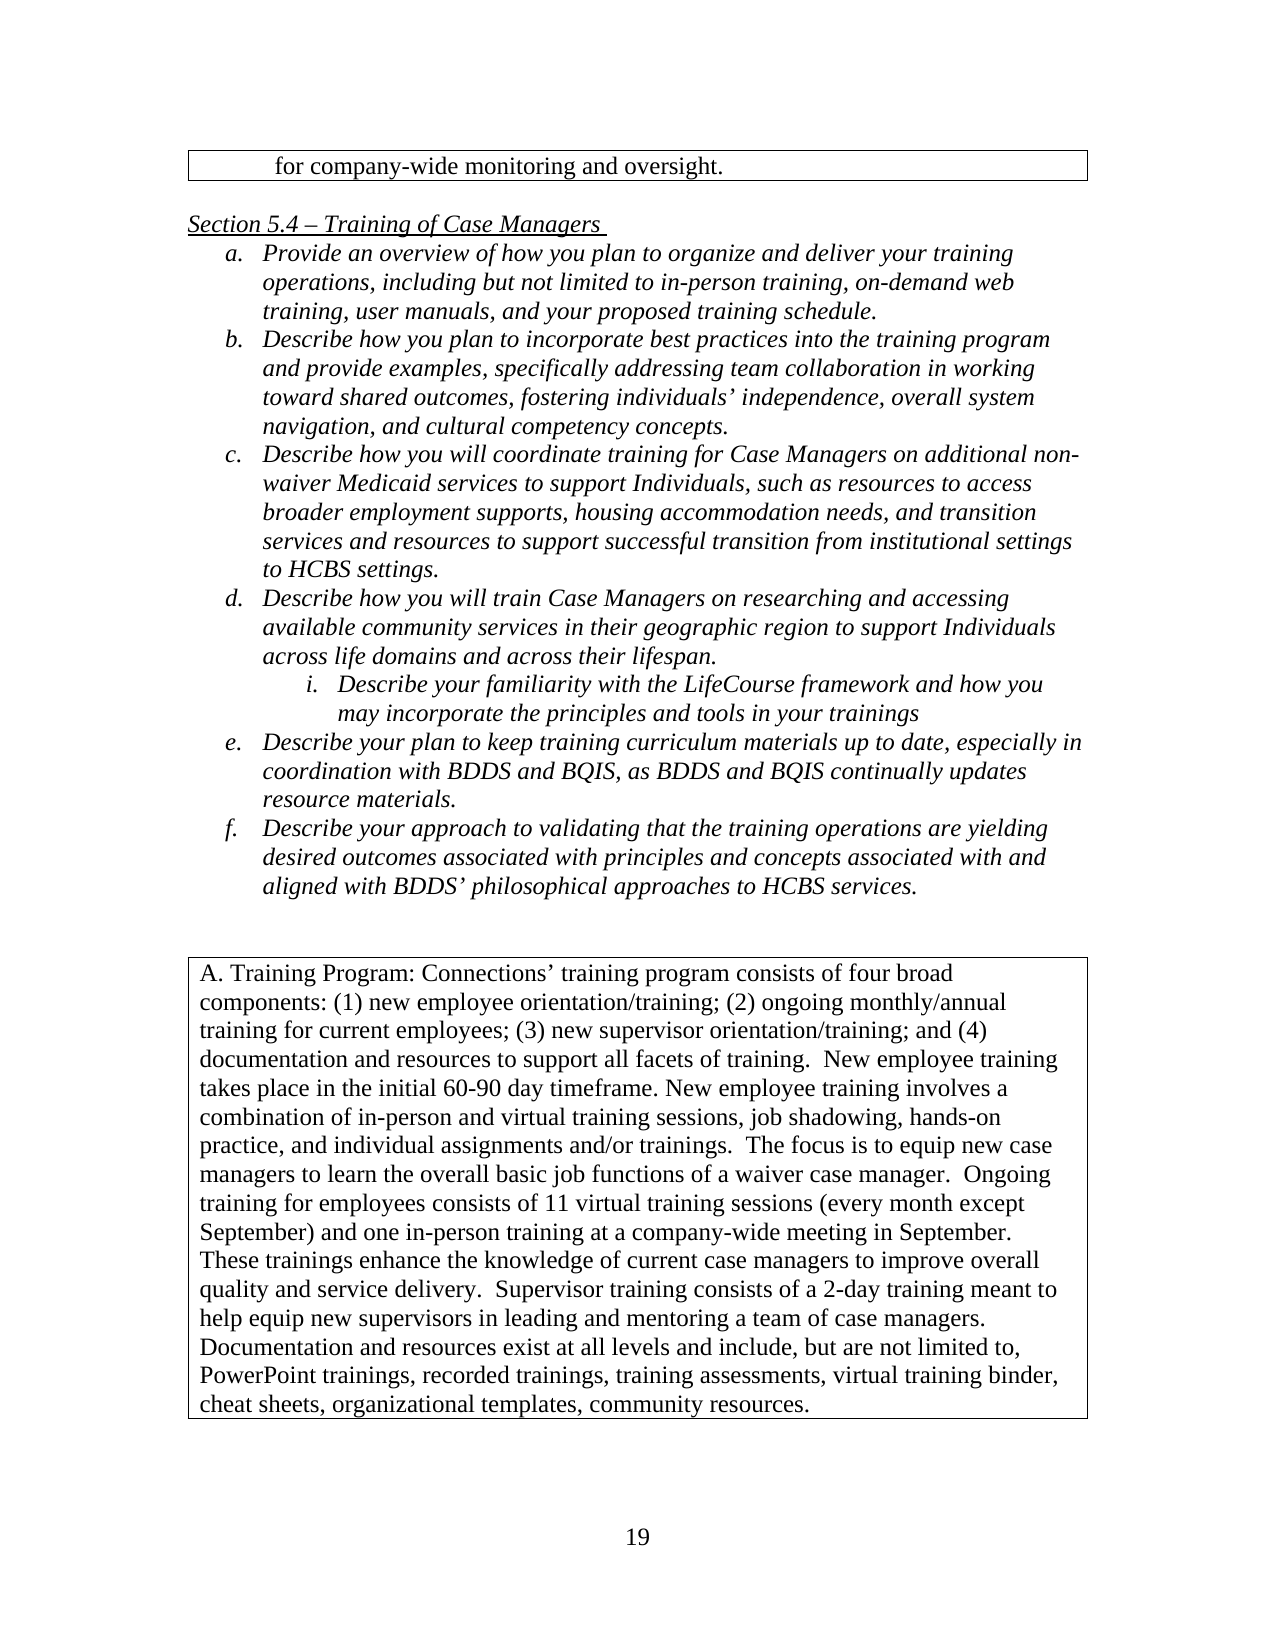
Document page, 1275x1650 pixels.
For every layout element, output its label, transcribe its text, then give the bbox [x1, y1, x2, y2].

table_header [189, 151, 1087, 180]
list Describe how you will train Case Managers on researching and accessing available community services in their geographic region to support Individuals across life domains and across their lifespan. [225, 583, 1087, 669]
list Provide an overview of how you plan to organize and deliver your training operations, including but not limited to in-person training, on-demand web training, user manuals, and your proposed training schedule. [225, 238, 1087, 324]
text Section 5.4 – Training of Case Managers [187, 209, 1087, 238]
list Describe how you will coordinate training for Case Managers on additional non-waiver Medicaid services to support Individuals, such as resources to access broader employment supports, housing accommodation needs, and transition services and resources to support successful transition from institutional settings to HCBS settings. [225, 439, 1087, 583]
list Describe how you plan to incorporate best practices into the training program and provide examples, specifically addressing team collaboration in working toward shared outcomes, fostering individuals’ independence, overall system navigation, and cultural competency concepts. [225, 324, 1087, 439]
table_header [189, 958, 1087, 1418]
list Describe your approach to validating that the training operations are yielding desired outcomes associated with principles and concepts associated with and aligned with BDDS’ philosophical approaches to HCBS services. [225, 813, 1087, 899]
list Describe your plan to keep training curriculum materials up to date, especially in coordination with BDDS and BQIS, as BDDS and BQIS continually updates resource materials. [225, 727, 1087, 813]
list Describe your familiarity with the LifeCourse framework and how you may incorporate the principles and tools in your trainings [319, 669, 1087, 727]
